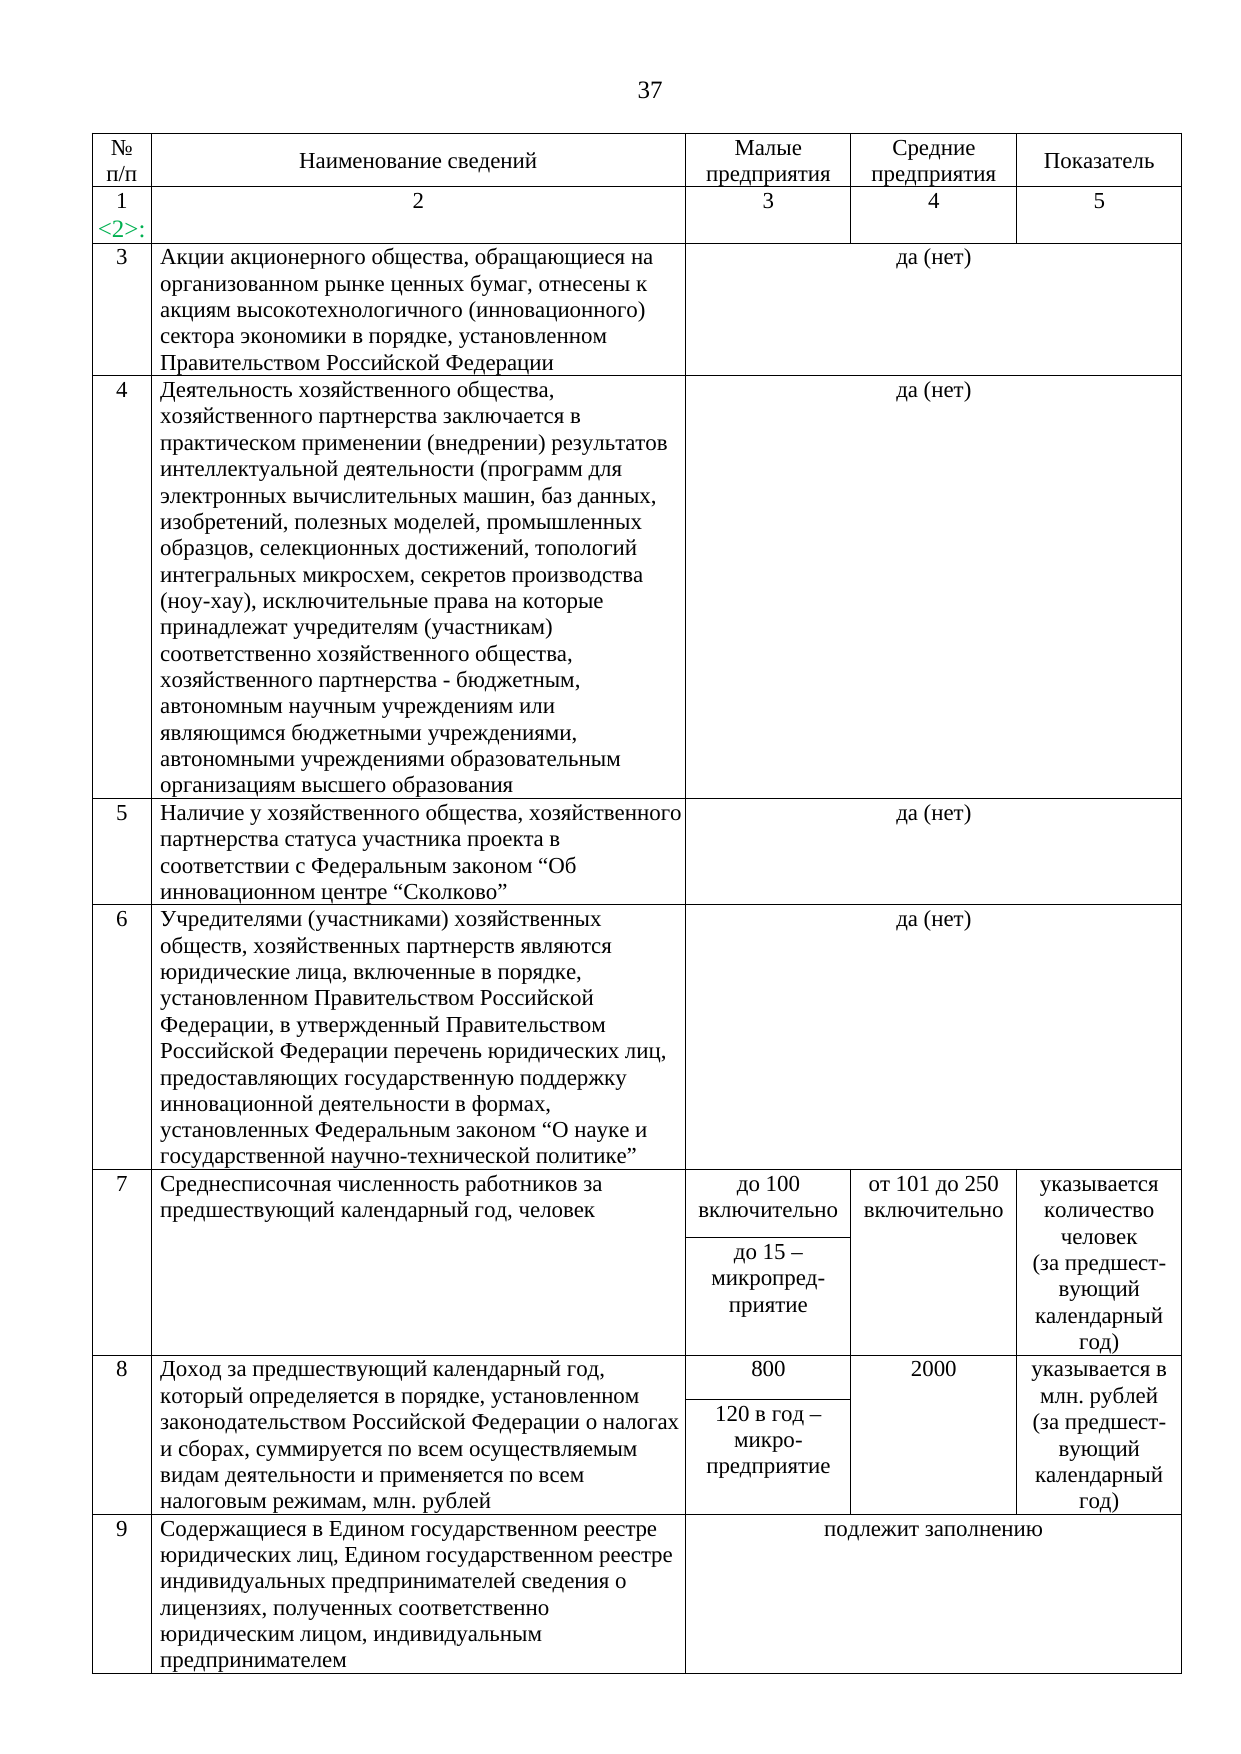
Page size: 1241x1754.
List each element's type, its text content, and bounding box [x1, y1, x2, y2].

table_cell Содержащиеся в Едином государственном реестре юридических лиц, Едином государственном реестре индивидуальных предпринимателей сведения о лицензиях, полученных соответственно юридическим лицом, индивидуальным предпринимателем [152, 1515, 685, 1673]
table_cell Учредителями (участниками) хозяйственных обществ, хозяйственных партнерств являются юридические лица, включенные в порядке, установленном Правительством Российской Федерации, в утвержденный Правительством Российской Федерации перечень юридических лиц, предоставляющих государственную поддержку инновационной деятельности в формах, установленных Федеральным законом “О науке и государственной научно-технической политике” [152, 905, 685, 1169]
table_cell 1 <2>: [93, 187, 151, 242]
table_cell 3 [93, 244, 151, 375]
table_cell да (нет) [686, 376, 1181, 798]
table_cell от 101 до 250 включительно [851, 1170, 1016, 1354]
table_cell 4 [93, 376, 151, 798]
table_cell указывается количество человек (за предшествующий календарный год) [1017, 1170, 1181, 1354]
table_cell 5 [1017, 187, 1181, 242]
table_header № п/п [93, 134, 151, 186]
table_cell 7 [93, 1170, 151, 1354]
table_cell Наличие у хозяйственного общества, хозяйственного партнерства статуса участника проекта в соответствии с Федеральным законом “Об инновационном центре “Сколково” [152, 799, 685, 904]
table_header Наименование сведений [152, 134, 685, 186]
table_header Показатель [1017, 134, 1181, 186]
table_cell 3 [686, 187, 850, 242]
table_cell 120 в год – микропредприятие [686, 1400, 850, 1514]
table_cell Среднесписочная численность работников за предшествующий календарный год, человек [152, 1170, 685, 1354]
table_header Малые предприятия [686, 134, 850, 186]
table_cell 4 [851, 187, 1016, 242]
table_cell да (нет) [686, 799, 1181, 904]
table_cell да (нет) [686, 244, 1181, 375]
table_cell Деятельность хозяйственного общества, хозяйственного партнерства заключается в практическом применении (внедрении) результатов интеллектуальной деятельности (программ для электронных вычислительных машин, баз данных, изобретений, полезных моделей, промышленных образцов, селекционных достижений, топологий интегральных микросхем, секретов производства (ноу-хау), исключительные права на которые принадлежат учредителям (участникам) соответственно хозяйственного общества, хозяйственного партнерства - бюджетным, автономным научным учреждениям или являющимся бюджетными учреждениями, автономными учреждениями образовательным организациям высшего образования [152, 376, 685, 798]
table_cell указывается в млн. рублей (за предшествующий календарный год) [1017, 1356, 1181, 1514]
table_cell Доход за предшествующий календарный год, который определяется в порядке, установленном законодательством Российской Федерации о налогах и сборах, суммируется по всем осуществляемым видам деятельности и применяется по всем налоговым режимам, млн. рублей [152, 1356, 685, 1514]
table_cell до 100 включительно [686, 1170, 850, 1237]
table_header Средние предприятия [851, 134, 1016, 186]
table_cell до 15 – микропредприятие [686, 1238, 850, 1354]
table_cell 8 [93, 1356, 151, 1514]
table_cell 800 [686, 1356, 850, 1399]
table_cell подлежит заполнению [686, 1515, 1181, 1673]
table_cell 6 [93, 905, 151, 1169]
table_cell Акции акционерного общества, обращающиеся на организованном рынке ценных бумаг, отнесены к акциям высокотехнологичного (инновационного) сектора экономики в порядке, установленном Правительством Российской Федерации [152, 244, 685, 375]
table_cell 2 [152, 187, 685, 242]
table_cell 2000 [851, 1356, 1016, 1514]
table_cell 9 [93, 1515, 151, 1673]
table_cell 5 [93, 799, 151, 904]
table_cell да (нет) [686, 905, 1181, 1169]
